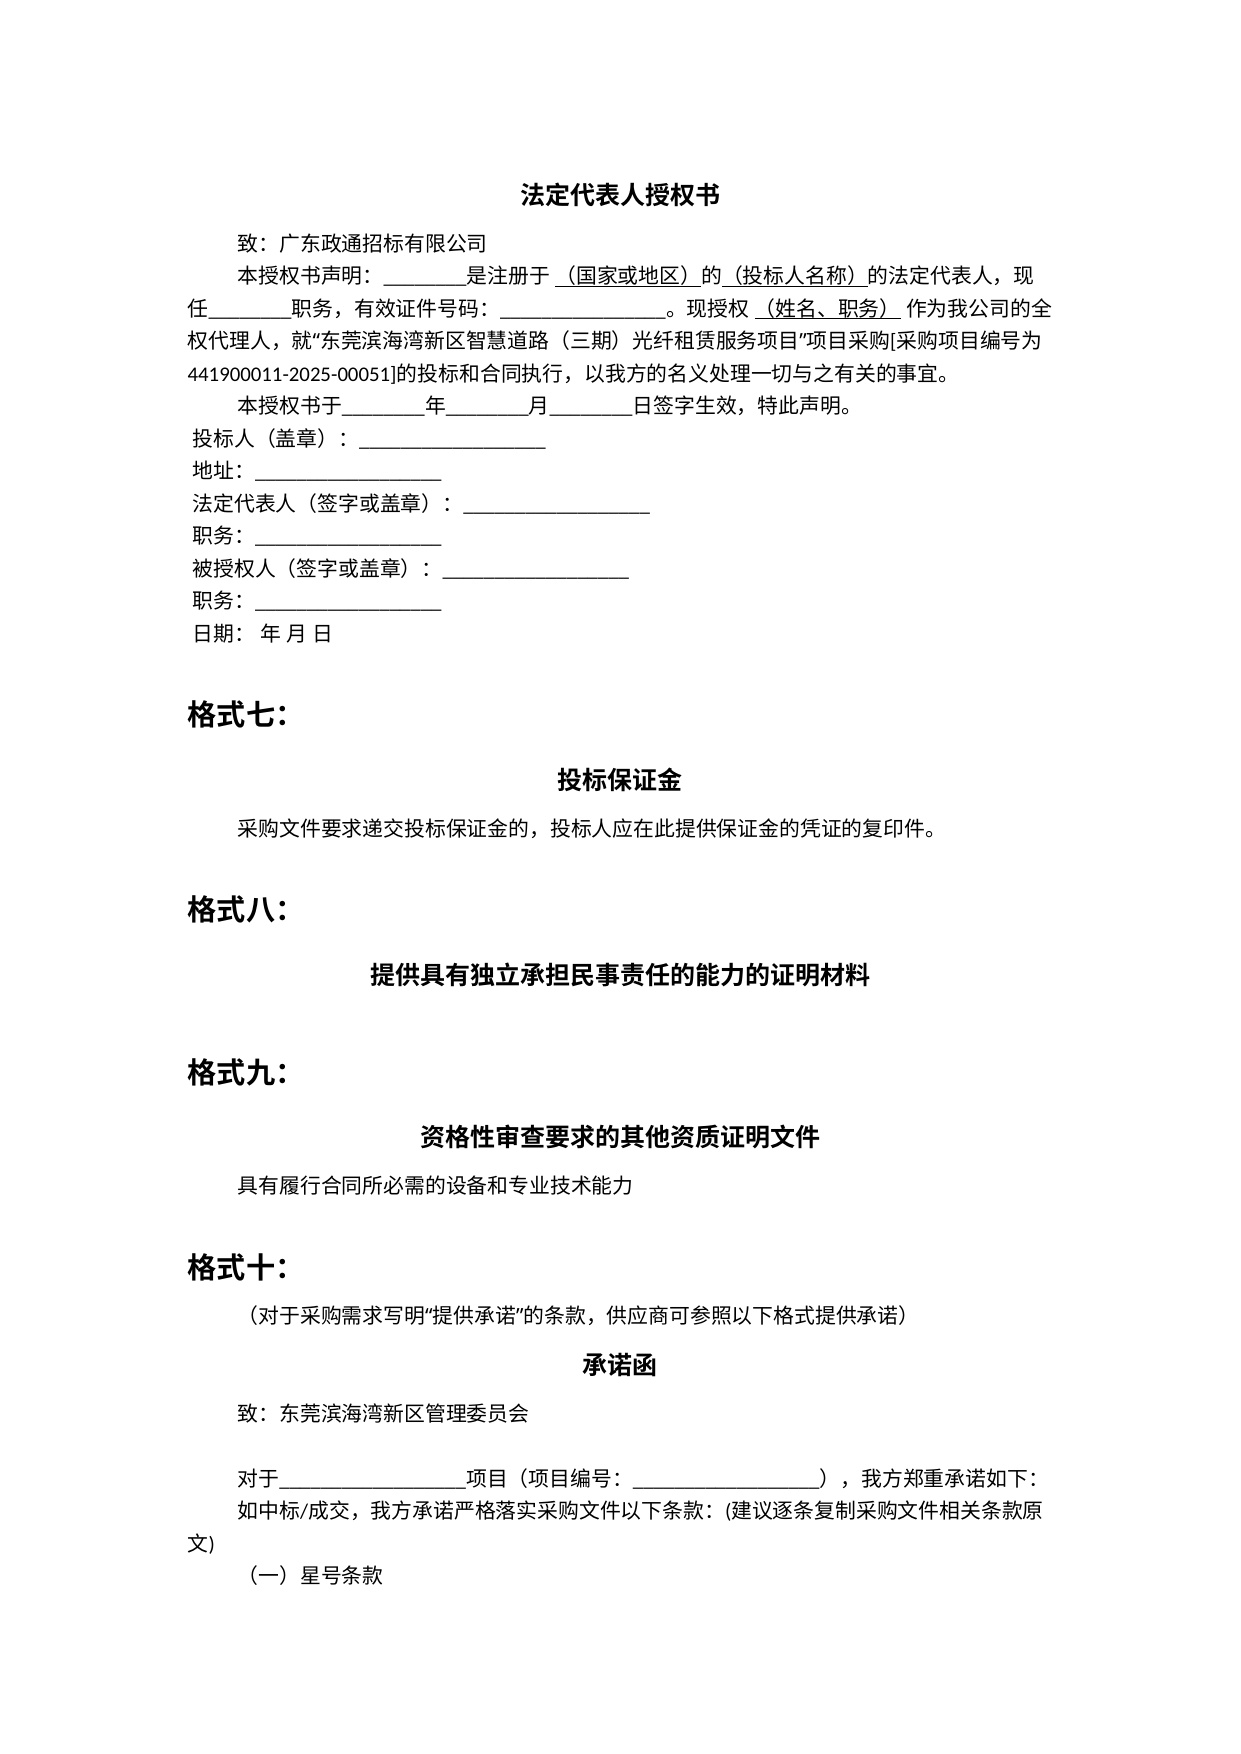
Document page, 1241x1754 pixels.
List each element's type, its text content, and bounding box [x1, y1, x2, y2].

text 日期： 年 月 日 [187, 617, 1053, 649]
text 致：广东政通招标有限公司 [187, 227, 1053, 259]
text 格式八： [187, 877, 1053, 942]
text 本授权书声明：________是注册于 （国家或地区）的（投标人名称）的法定代表人，现任________职务，有效证件号码：________________。现授权 （姓名、职务） 作为我公司的全权代理人，就“东莞滨海湾新区智慧道路（三期）光纤租赁服务项目”项目采购[采购项目编号为441900011-2025-00051]的投标和合同执行，以我方的名义处理一切与之有关的事宜。 [187, 259, 1053, 389]
text 投标保证金 [187, 747, 1053, 812]
text 法定代表人（签字或盖章）：__________________ [187, 487, 1053, 519]
text 职务：__________________ [187, 584, 1053, 617]
text 资格性审查要求的其他资质证明文件 [187, 1104, 1053, 1169]
text 本授权书于________年________月________日签字生效，特此声明。 [187, 389, 1053, 422]
text 致：东莞滨海湾新区管理委员会 [187, 1397, 1053, 1462]
text 地址：__________________ [187, 454, 1053, 487]
text 投标人（盖章）：__________________ [187, 422, 1053, 454]
text （对于采购需求写明“提供承诺”的条款，供应商可参照以下格式提供承诺） [187, 1299, 1053, 1332]
text 格式九： [187, 1039, 1053, 1104]
text 如中标/成交，我方承诺严格落实采购文件以下条款：(建议逐条复制采购文件相关条款原文) [187, 1494, 1053, 1559]
text 具有履行合同所必需的设备和专业技术能力 [187, 1169, 1053, 1202]
text 格式七： [187, 682, 1053, 747]
text 对于__________________项目（项目编号：__________________），我方郑重承诺如下： [187, 1462, 1053, 1494]
text 被授权人（签字或盖章）：__________________ [187, 552, 1053, 584]
text 法定代表人授权书 [187, 162, 1053, 227]
text 格式十： [187, 1234, 1053, 1299]
text 提供具有独立承担民事责任的能力的证明材料 [187, 942, 1053, 1007]
text 承诺函 [187, 1332, 1053, 1397]
text 采购文件要求递交投标保证金的，投标人应在此提供保证金的凭证的复印件。 [187, 812, 1053, 844]
text 职务：__________________ [187, 519, 1053, 552]
text （一）星号条款 [187, 1559, 1053, 1592]
